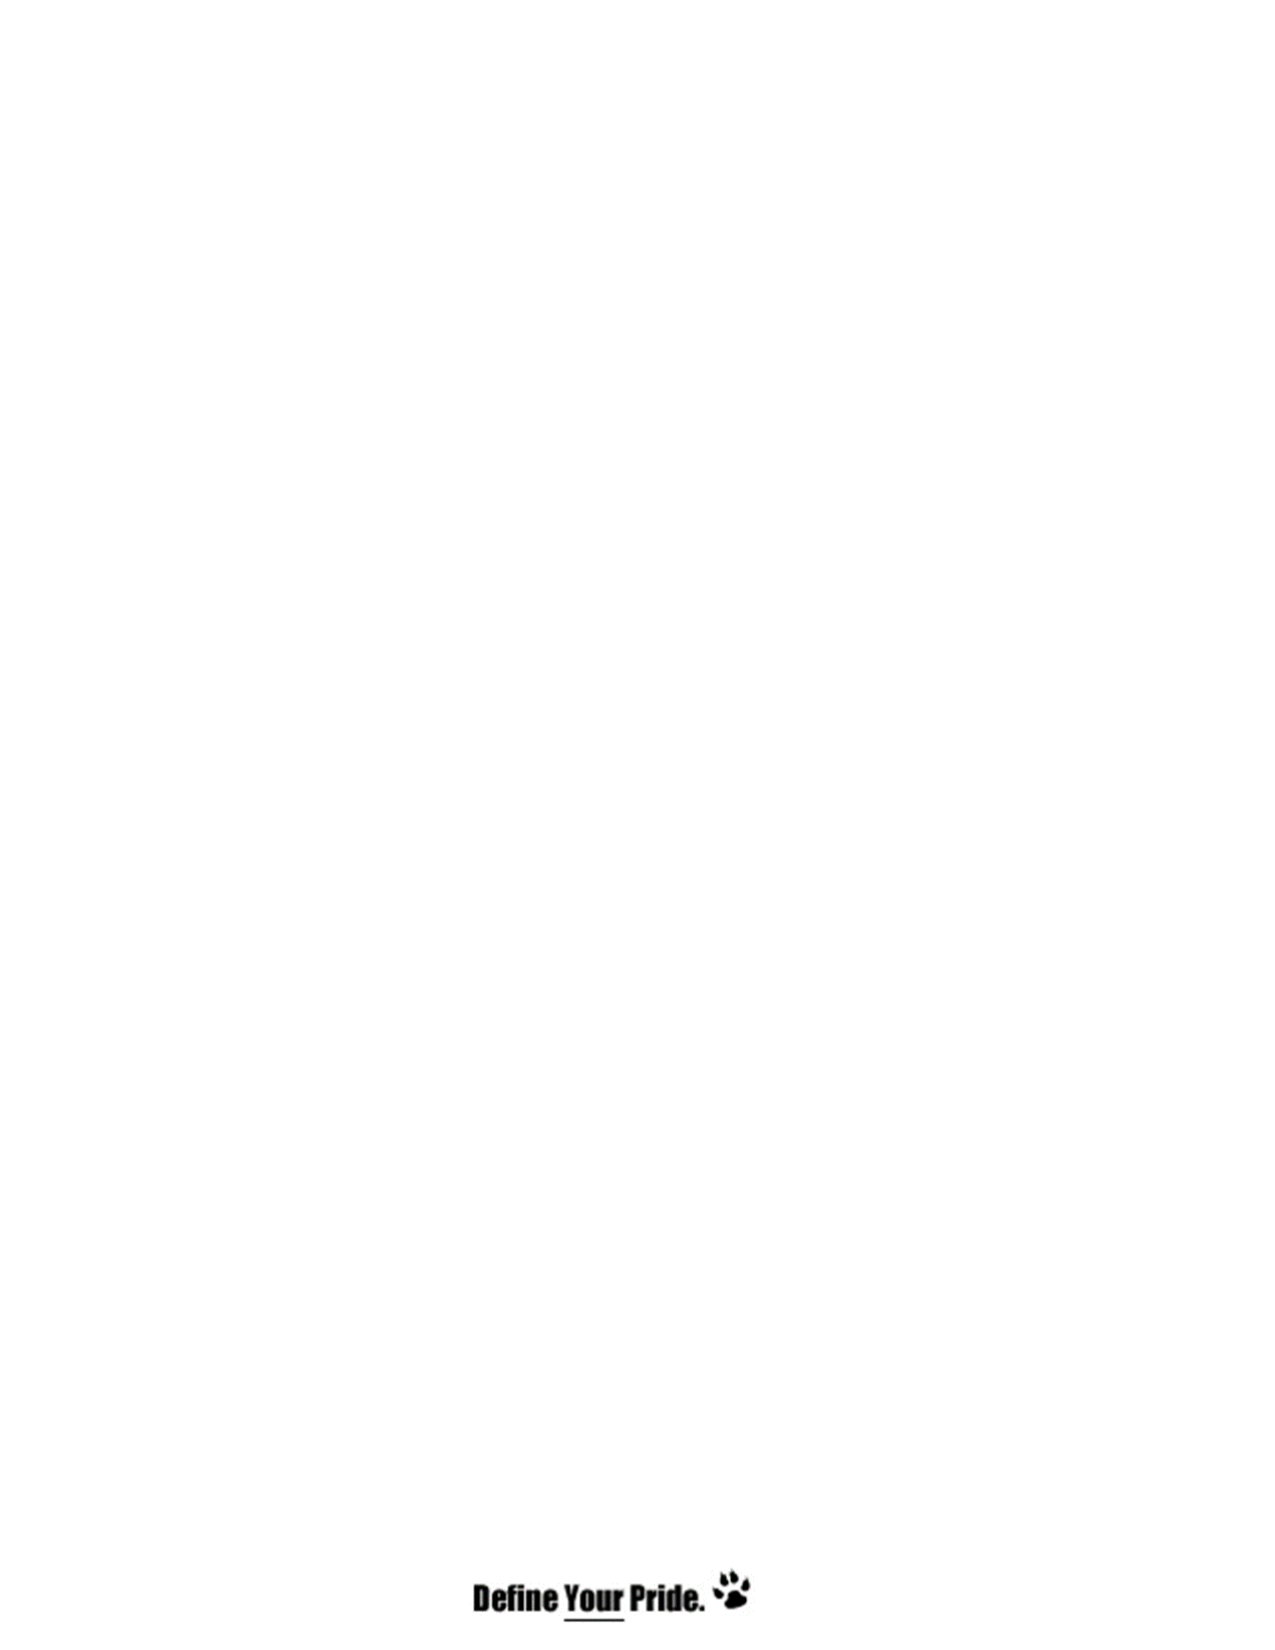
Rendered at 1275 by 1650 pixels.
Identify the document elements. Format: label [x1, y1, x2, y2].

picture [468, 1566, 758, 1624]
